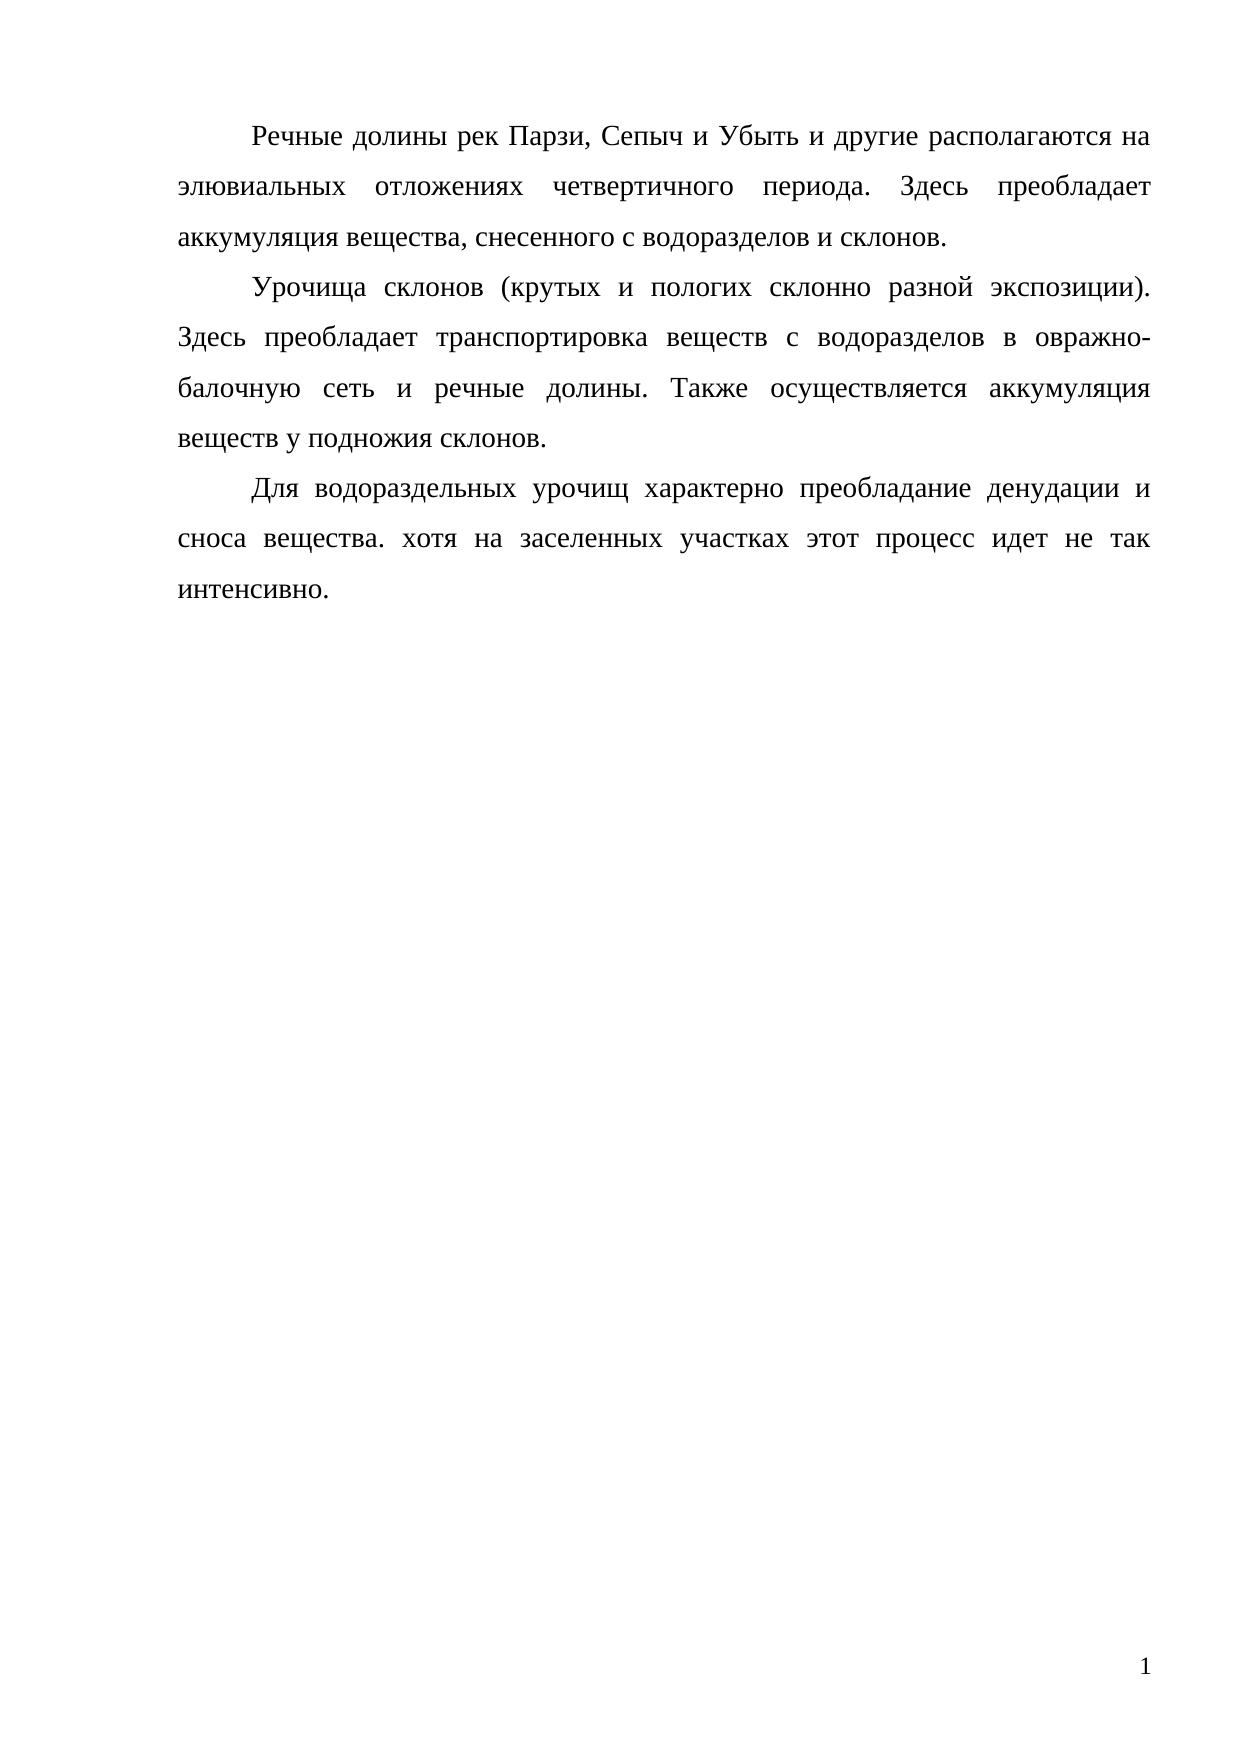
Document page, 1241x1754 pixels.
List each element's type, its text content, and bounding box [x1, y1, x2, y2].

text Для водораздельных урочищ характерно преобладание денудации и сноса вещества. хотя на заселенных участках этот процесс идет не так интенсивно. [177, 470, 1152, 604]
text Урочища склонов (крутых и пологих склонно разной экспозиции). Здесь преобладает транспортировка веществ с водоразделов в овражно-балочную сеть и речные долины. Также осуществляется аккумуляция веществ у подножия склонов. [177, 269, 1152, 453]
text Речные долины рек Парзи, Сепыч и Убыть и другие располагаются на элювиальных отложениях четвертичного периода. Здесь преобладает аккумуляция вещества, снесенного с водоразделов и склонов. [177, 118, 1152, 252]
